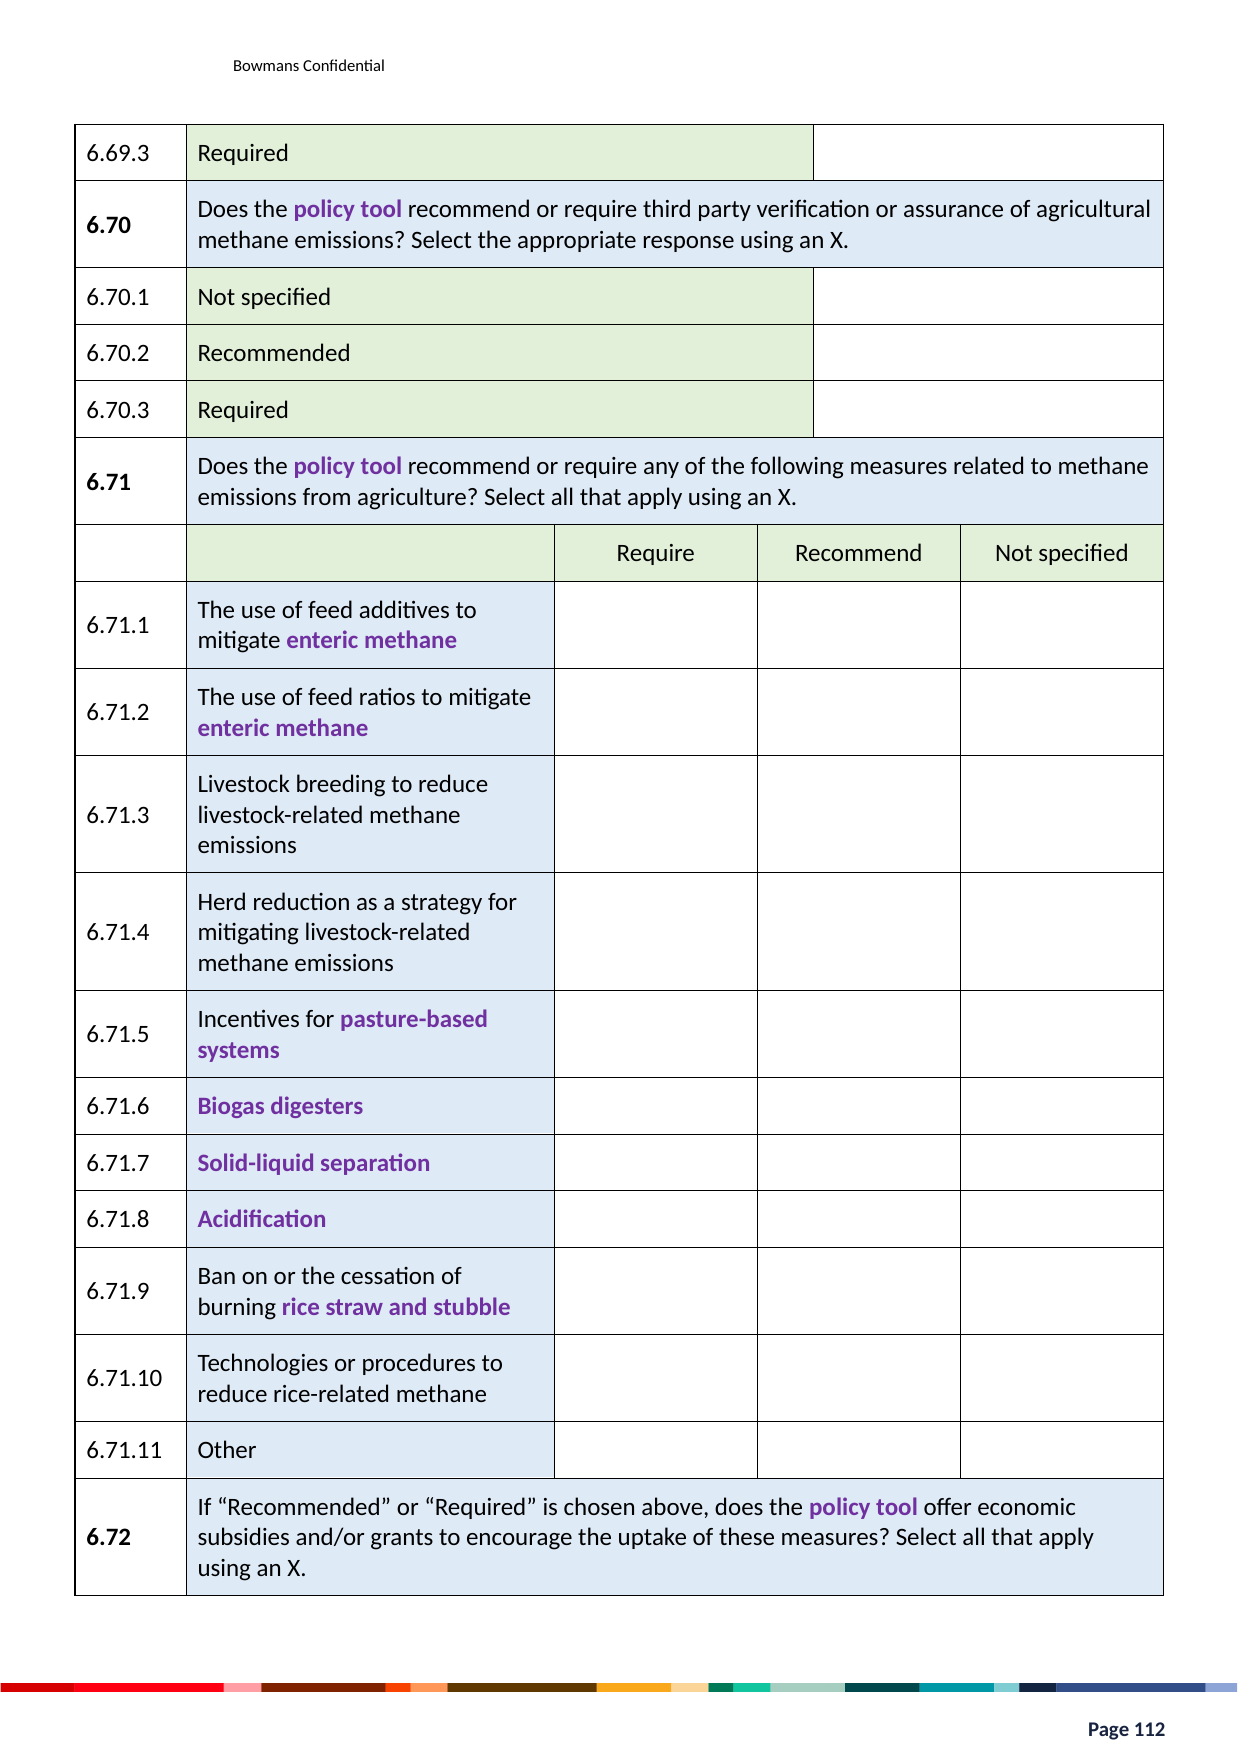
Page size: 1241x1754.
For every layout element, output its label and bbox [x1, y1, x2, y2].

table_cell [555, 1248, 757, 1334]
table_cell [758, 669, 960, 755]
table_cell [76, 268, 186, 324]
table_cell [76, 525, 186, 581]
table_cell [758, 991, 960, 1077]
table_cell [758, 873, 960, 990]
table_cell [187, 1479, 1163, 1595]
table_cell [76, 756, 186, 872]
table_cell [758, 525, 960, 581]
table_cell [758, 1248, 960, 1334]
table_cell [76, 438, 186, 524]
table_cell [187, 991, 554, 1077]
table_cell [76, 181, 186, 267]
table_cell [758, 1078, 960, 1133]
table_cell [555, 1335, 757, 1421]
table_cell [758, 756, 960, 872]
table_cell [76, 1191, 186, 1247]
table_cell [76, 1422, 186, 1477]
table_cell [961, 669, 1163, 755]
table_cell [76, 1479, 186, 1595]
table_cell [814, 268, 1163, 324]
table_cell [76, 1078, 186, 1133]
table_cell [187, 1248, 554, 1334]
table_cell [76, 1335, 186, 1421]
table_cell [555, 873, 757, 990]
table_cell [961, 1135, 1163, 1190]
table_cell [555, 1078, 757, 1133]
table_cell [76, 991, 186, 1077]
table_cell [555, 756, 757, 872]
picture [0, 1683, 1236, 1692]
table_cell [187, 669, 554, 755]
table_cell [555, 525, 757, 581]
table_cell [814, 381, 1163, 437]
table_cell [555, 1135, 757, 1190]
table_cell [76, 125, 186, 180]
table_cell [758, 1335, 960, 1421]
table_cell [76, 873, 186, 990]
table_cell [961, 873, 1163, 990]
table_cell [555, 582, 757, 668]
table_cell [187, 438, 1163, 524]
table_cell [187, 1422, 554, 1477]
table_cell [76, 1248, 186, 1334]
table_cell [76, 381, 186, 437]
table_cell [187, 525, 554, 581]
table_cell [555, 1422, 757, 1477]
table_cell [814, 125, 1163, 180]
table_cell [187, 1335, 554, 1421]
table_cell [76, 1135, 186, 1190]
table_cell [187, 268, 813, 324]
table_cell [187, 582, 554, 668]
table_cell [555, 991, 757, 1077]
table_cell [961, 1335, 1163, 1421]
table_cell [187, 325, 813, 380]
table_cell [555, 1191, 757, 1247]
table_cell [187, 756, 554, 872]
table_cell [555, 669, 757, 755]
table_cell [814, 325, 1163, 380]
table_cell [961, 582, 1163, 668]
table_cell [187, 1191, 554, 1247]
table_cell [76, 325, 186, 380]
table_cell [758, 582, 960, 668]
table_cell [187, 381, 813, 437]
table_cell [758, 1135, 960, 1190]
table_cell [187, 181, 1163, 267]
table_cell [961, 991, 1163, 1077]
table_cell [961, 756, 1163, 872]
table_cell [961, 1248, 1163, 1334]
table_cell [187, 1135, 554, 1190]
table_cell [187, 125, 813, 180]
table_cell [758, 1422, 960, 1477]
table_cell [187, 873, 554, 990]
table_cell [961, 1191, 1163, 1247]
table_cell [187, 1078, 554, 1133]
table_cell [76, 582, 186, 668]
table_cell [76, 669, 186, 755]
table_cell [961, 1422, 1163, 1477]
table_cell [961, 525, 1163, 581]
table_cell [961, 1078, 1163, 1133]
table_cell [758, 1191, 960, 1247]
